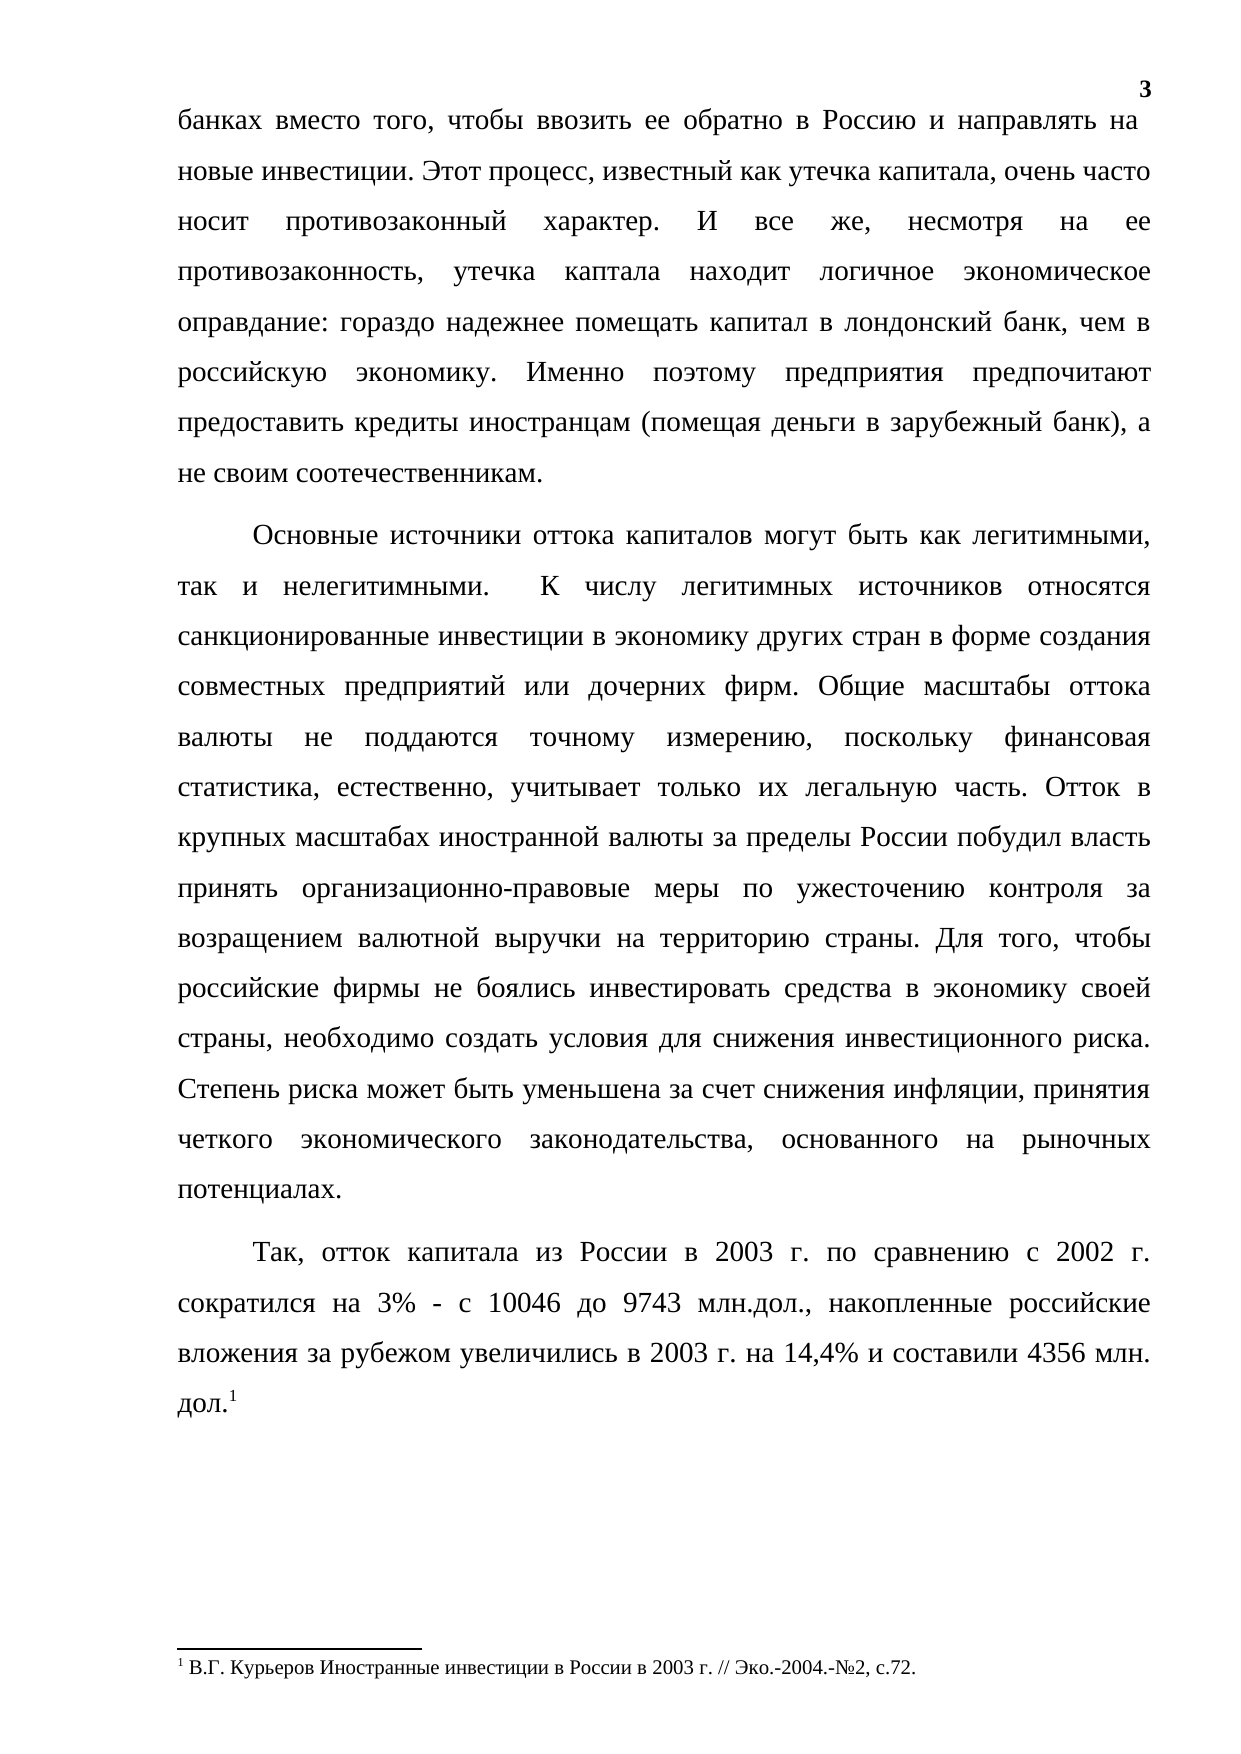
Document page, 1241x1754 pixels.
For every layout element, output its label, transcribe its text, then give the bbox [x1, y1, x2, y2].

text Так, отток капитала из России в 2003 г. по сравнению с 2002 г. сократился на 3% - с 10046 до 9743 млн.дол., накопленные российские вложения за рубежом увеличились в 2003 г. на 14,4% и составили 4356 млн. дол. [177, 1234, 1152, 1419]
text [177, 102, 1152, 488]
text Основные источники оттока капиталов могут быть как легитимными, так и нелегитимными. К числу легитимных источников относятся санкционированные инвестиции в экономику других стран в форме создания совместных предприятий или дочерних фирм. Общие масштабы оттока валюты не поддаются точному измерению, поскольку финансовая статистика, естественно, учитывает только их легальную часть. Отток в крупных масштабах иностранной валюты за пределы России побудил власть принять организационно-правовые меры по ужесточению контроля за возращением валютной выручки на территорию страны. Для того, чтобы российские фирмы не боялись инвестировать средства в экономику своей страны, необходимо создать условия для снижения инвестиционного риска. Степень риска может быть уменьшена за счет снижения инфляции, принятия четкого экономического законодательства, основанного на рыночных потенциалах. [177, 517, 1152, 1205]
